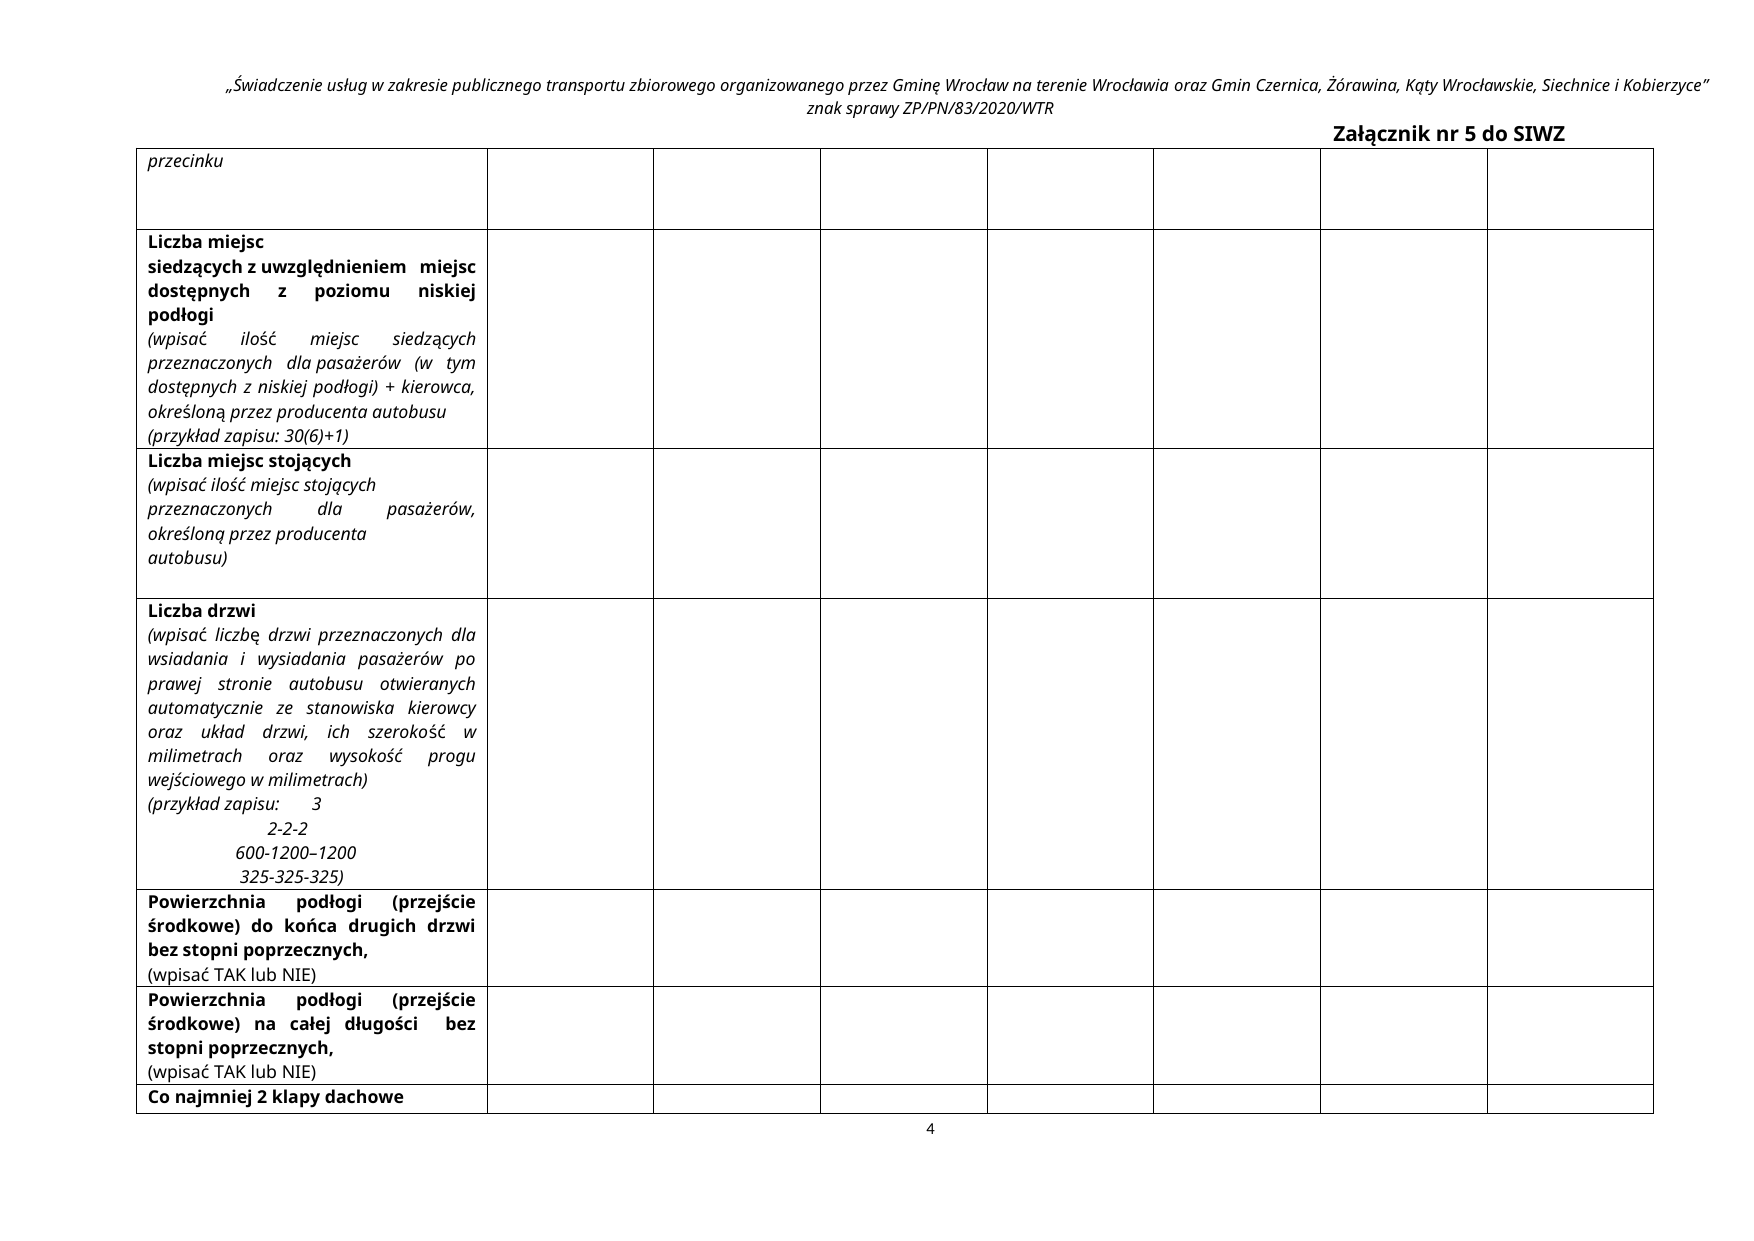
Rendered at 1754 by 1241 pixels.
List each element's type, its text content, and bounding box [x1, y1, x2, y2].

table_cell [1488, 890, 1653, 986]
table_cell [821, 1085, 987, 1113]
table_cell [988, 149, 1153, 229]
table_cell [1154, 230, 1320, 447]
table_cell [1321, 449, 1487, 597]
table_cell [1154, 890, 1320, 986]
table_cell [988, 890, 1153, 986]
table_cell [1488, 599, 1653, 888]
table_cell Liczba miejsc stojących (wpisać ilość miejsc stojących przeznaczonych dla pasażerów, określoną przez producenta autobusu) [137, 449, 487, 597]
table_cell [654, 149, 820, 229]
table_cell [654, 987, 820, 1084]
table_cell [1154, 987, 1320, 1084]
table_cell [1321, 149, 1487, 229]
table_cell [821, 890, 987, 986]
table_cell [1488, 149, 1653, 229]
table_cell [988, 230, 1153, 447]
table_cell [137, 1085, 487, 1113]
table_cell [1488, 449, 1653, 597]
table_cell [1488, 1085, 1653, 1113]
table_cell [1488, 987, 1653, 1084]
table_cell [488, 890, 653, 986]
table_cell [988, 449, 1153, 597]
table_cell [1154, 149, 1320, 229]
table_cell Powierzchnia podłogi (przejście środkowe) na całej długości bez stopni poprzecznych, (wpisać TAK lub NIE) [137, 987, 487, 1084]
table_cell [488, 599, 653, 888]
table_cell Liczba miejsc siedzących z uwzględnieniem miejsc dostępnych z poziomu niskiej podłogi (wpisać ilość miejsc siedzących przeznaczonych dla pasażerów (w tym dostępnych z niskiej podłogi) + kierowca, określoną przez producenta autobusu (przykład zapisu: 30(6)+1) [137, 230, 487, 447]
table_cell [654, 449, 820, 597]
table_cell [488, 987, 653, 1084]
table_cell [654, 230, 820, 447]
table_cell [488, 1085, 653, 1113]
table_cell [1321, 987, 1487, 1084]
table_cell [137, 149, 487, 229]
table_cell [821, 599, 987, 888]
table_cell [1154, 1085, 1320, 1113]
table_cell [988, 599, 1153, 888]
table_cell [988, 1085, 1153, 1113]
table_cell [1321, 230, 1487, 447]
table_cell [488, 149, 653, 229]
table_cell [654, 890, 820, 986]
table_cell [654, 599, 820, 888]
table_cell [488, 449, 653, 597]
table_cell [1321, 599, 1487, 888]
table_cell [821, 149, 987, 229]
table_cell [821, 987, 987, 1084]
table_cell [1154, 599, 1320, 888]
table_cell [1488, 230, 1653, 447]
table_cell [488, 230, 653, 447]
table_cell [821, 230, 987, 447]
table_cell [988, 987, 1153, 1084]
table_cell [654, 1085, 820, 1113]
table_cell [1321, 890, 1487, 986]
table_cell Powierzchnia podłogi (przejście środkowe) do końca drugich drzwi bez stopni poprzecznych, (wpisać TAK lub NIE) [137, 890, 487, 986]
table_cell [821, 449, 987, 597]
table_cell Liczba drzwi (wpisać liczbę drzwi przeznaczonych dla wsiadania i wysiadania pasażerów po prawej stronie autobusu otwieranych automatycznie ze stanowiska kierowcy oraz układ drzwi, ich szerokość w milimetrach oraz wysokość progu wejściowego w milimetrach) (przykład zapisu: 3 2-2-2 600-1200–1200 325-325-325) [137, 599, 487, 888]
table_cell [1154, 449, 1320, 597]
table_cell [1321, 1085, 1487, 1113]
